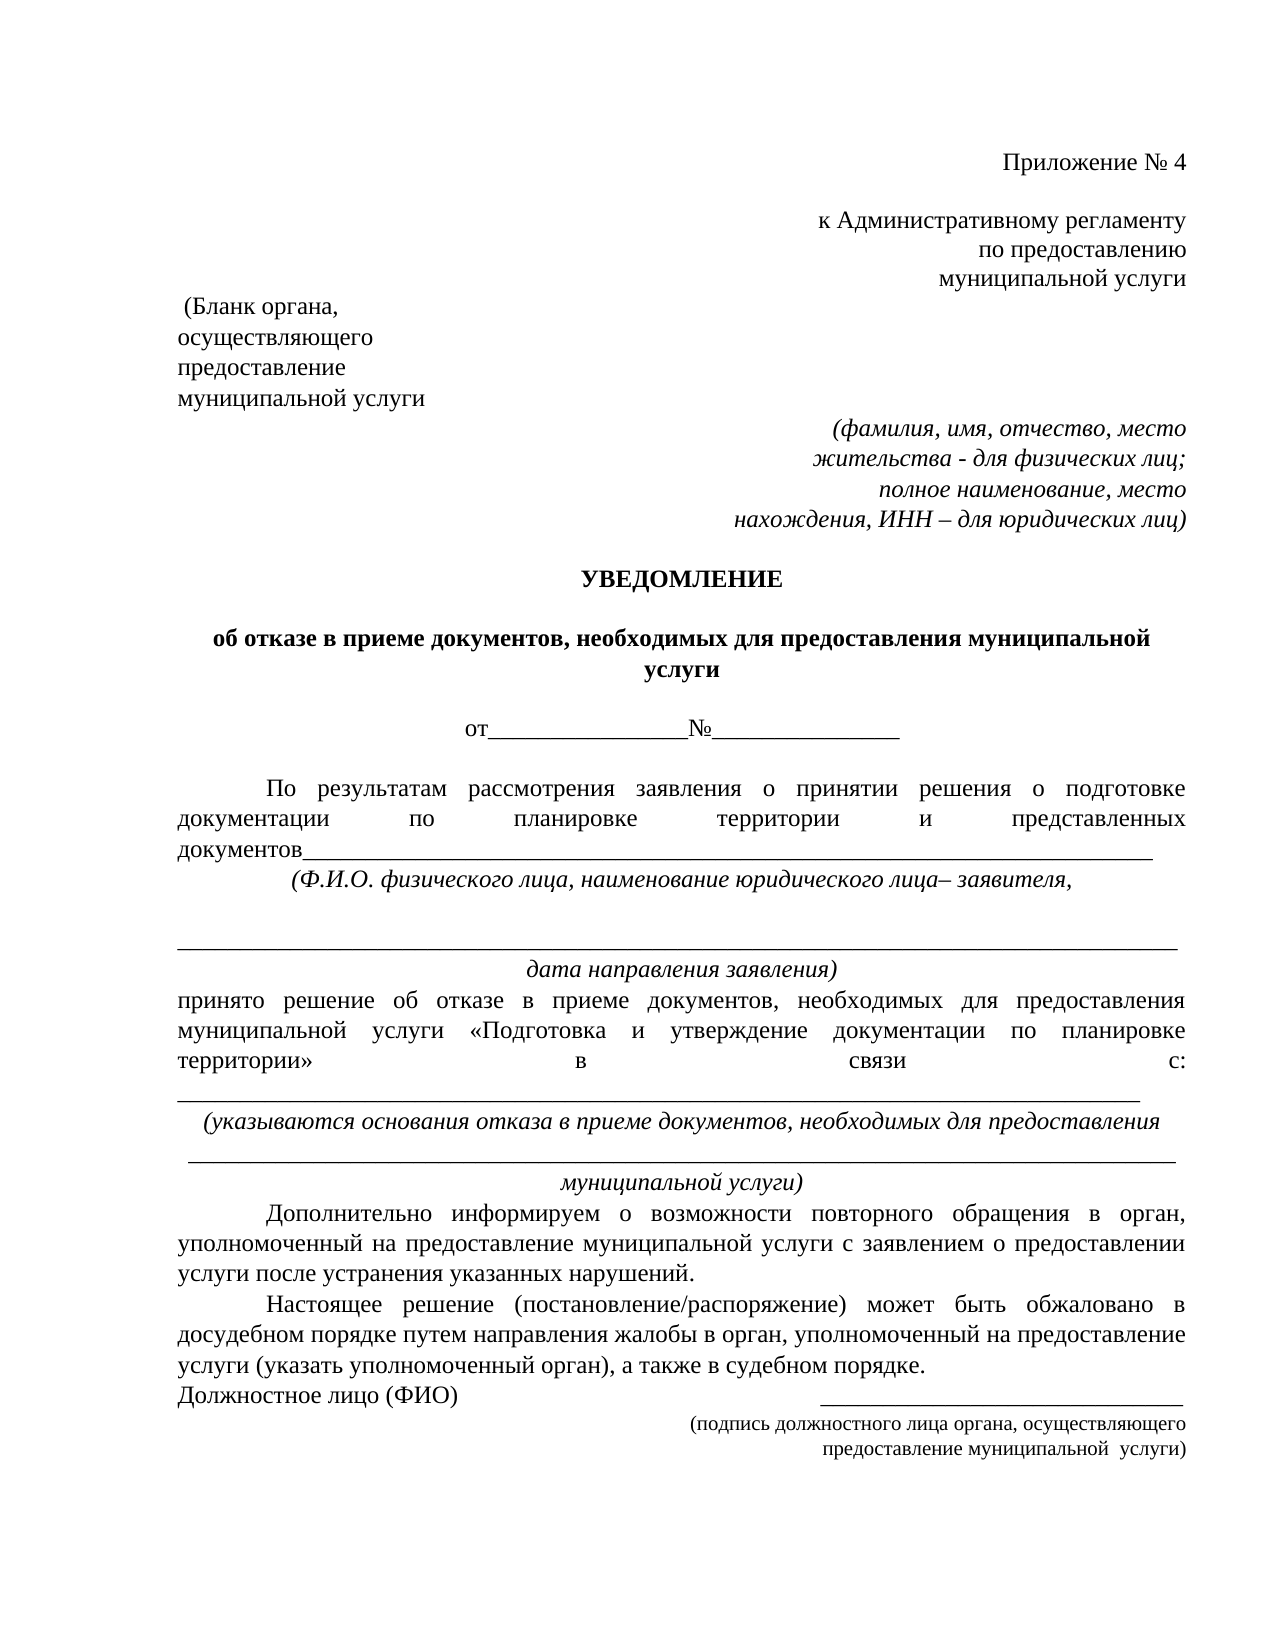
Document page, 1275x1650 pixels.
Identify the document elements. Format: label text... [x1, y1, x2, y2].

text Дополнительно информируем о возможности повторного обращения в орган, уполномоченный на предоставление муниципальной услуги с заявлением о предоставлении услуги после устранения указанных нарушений. [177, 1198, 1186, 1287]
text Настоящее решение (постановление/распоряжение) может быть обжаловано в досудебном порядке путем направления жалобы в орган, уполномоченный на предоставление услуги (указать уполномоченный орган), а также в судебном порядке. [177, 1289, 1186, 1378]
text (Ф.И.О. физического лица, наименование юридического лица– заявителя, [177, 864, 1186, 893]
text жительства - для физических лиц; [177, 443, 1186, 472]
text Приложение № 4 [177, 147, 1186, 176]
text муниципальной услуги [177, 263, 1186, 291]
text предоставление муниципальной услуги) [177, 1436, 1186, 1460]
text дата направления заявления) [177, 954, 1186, 983]
text Должностное лицо (ФИО) _____________________________ [177, 1380, 1186, 1409]
text По результатам рассмотрения заявления о принятии решения о подготовке документации по планировке территории и представленных документов____________________________________________________________________ [177, 773, 1186, 863]
text (подпись должностного лица органа, осуществляющего [177, 1411, 1186, 1435]
text муниципальной услуги) [177, 1167, 1186, 1196]
text (указываются основания отказа в приеме документов, необходимых для предоставления [177, 1106, 1186, 1135]
text по предоставлению [177, 234, 1186, 263]
text к Административному регламенту [177, 205, 1186, 234]
text (фамилия, имя, отчество, место [177, 413, 1186, 442]
text от________________№_______________ [177, 713, 1186, 742]
text нахождения, ИНН – для юридических лиц) [177, 504, 1186, 533]
text (Бланк органа, осуществляющего предоставление [177, 291, 1186, 381]
text УВЕДОМЛЕНИЕ [177, 564, 1186, 593]
text принято решение об отказе в приеме документов, необходимых для предоставления муниципальной услуги «Подготовка и утверждение документации по планировке территории» в связи с: _____________________________________________________________________________ [177, 985, 1186, 1105]
text полное наименование, место [177, 474, 1186, 503]
text ________________________________________________________________________________ [177, 924, 1186, 953]
text об отказе в приеме документов, необходимых для предоставления муниципальной услуги [177, 623, 1186, 683]
text муниципальной услуги [177, 383, 1186, 411]
text _______________________________________________________________________________ [177, 1137, 1186, 1166]
